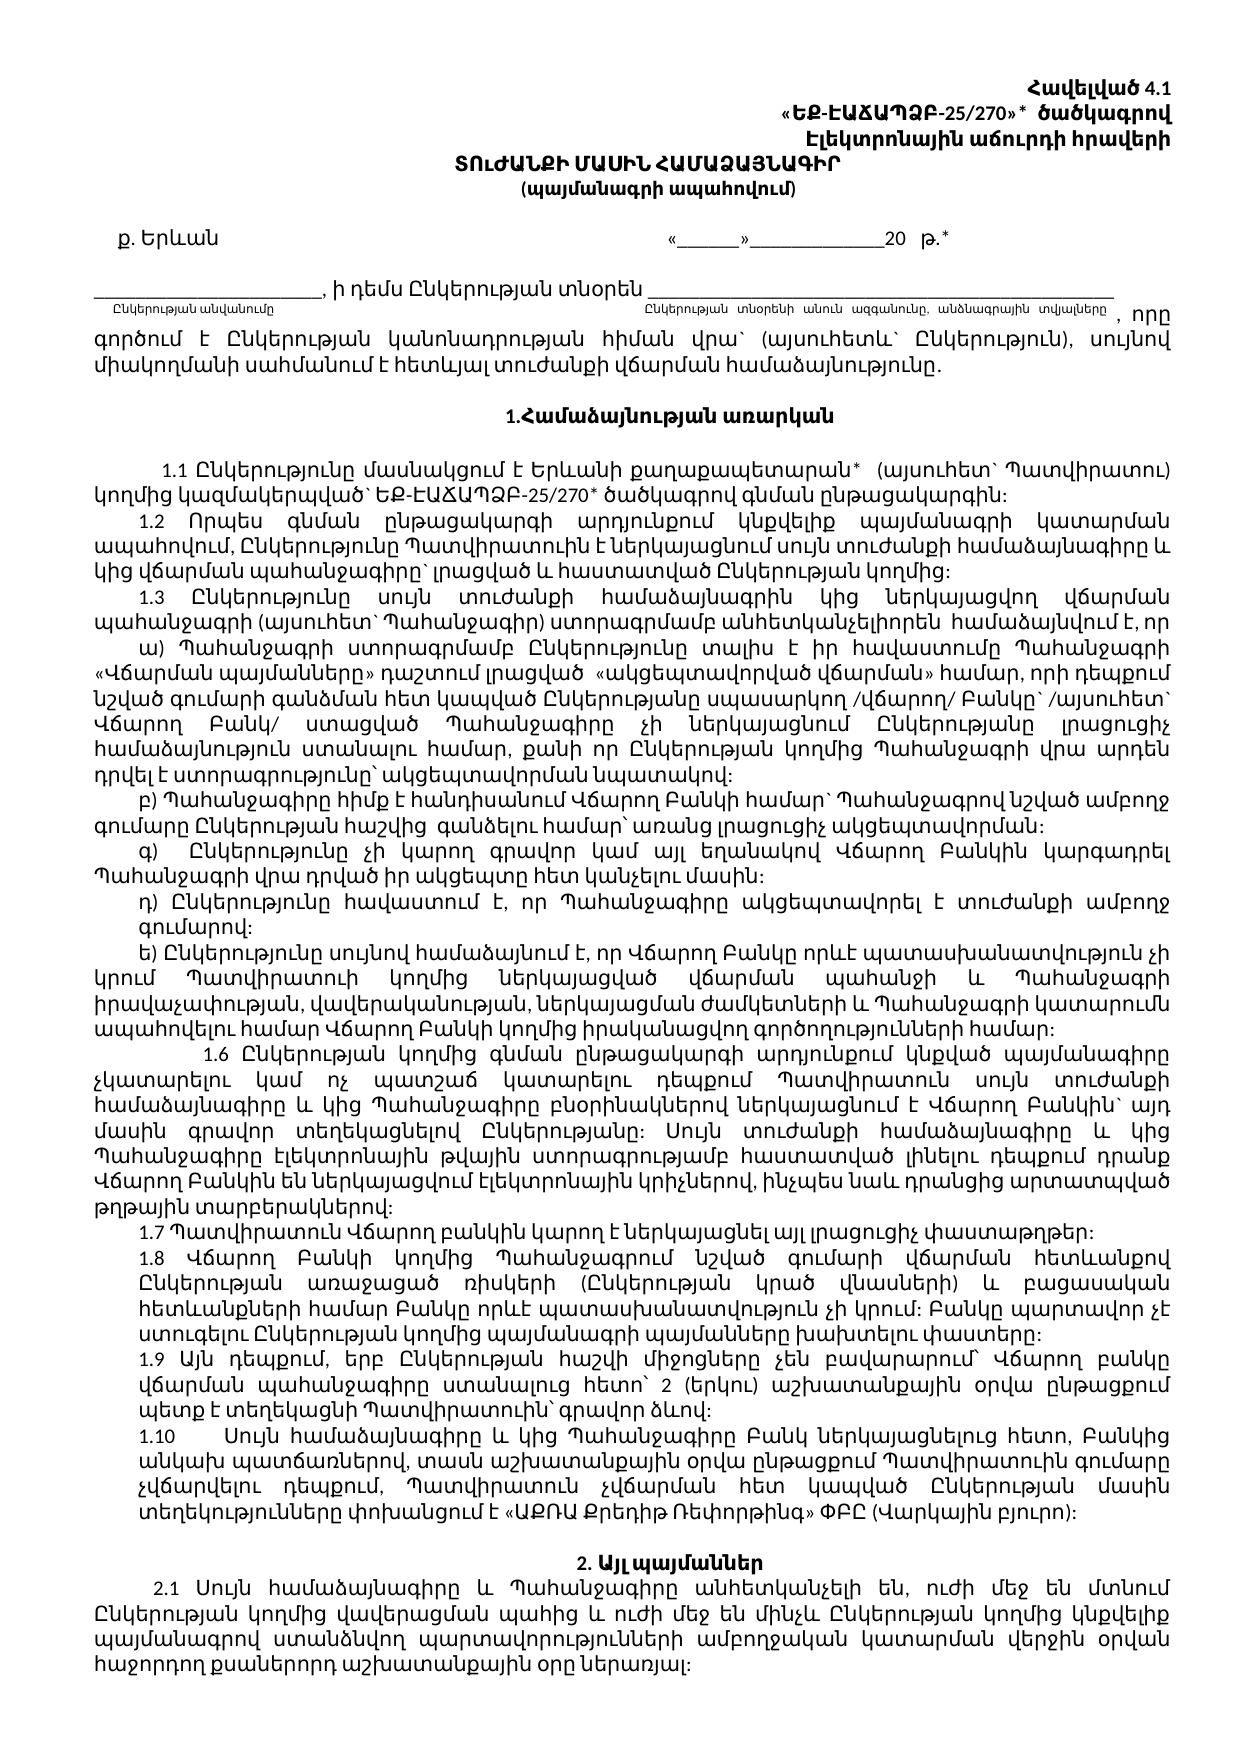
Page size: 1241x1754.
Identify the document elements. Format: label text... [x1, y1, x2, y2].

text Էլեկտրոնային աճուրդի հրավերի [94, 126, 1171, 151]
text 1.8 Վճարող Բանկի կողմից Պահանջագրում նշված գումարի վճարման հետևանքով Ընկերության առաջացած ռիսկերի (Ընկերության կրած վնասների) և բացասական հետևանքների համար Բանկը որևէ պատասխանատվություն չի կրում: Բանկը պարտավոր չէ ստուգելու Ընկերության կողմից պայմանագրի պայմանները խախտելու փաստերը: [138, 1245, 1171, 1347]
text (պայմանագրի ապահովում) [94, 177, 1171, 199]
text դ) Ընկերությունը հավաստում է, որ Պահանջագիրը ակցեպտավորել է տուժանքի ամբողջ գումարով: [138, 889, 1171, 940]
text գ) Ընկերությունը չի կարող գրավոր կամ այլ եղանակով Վճարող Բանկին կարգադրել Պահանջագրի վրա դրված իր ակցեպտը հետ կանչելու մասին: [94, 838, 1171, 889]
text ք. Երևան «______»_____________20 թ.* [94, 225, 1171, 250]
text Հավելված 4.1 [94, 75, 1171, 100]
text 1.10 Սույն համաձայնագիրը և կից Պահանջագիրը Բանկ ներկայացնելուց հետո, Բանկից անկախ պատճառներով, տասն աշխատանքային օրվա ընթացքում Պատվիրատուին գումարը չվճարվելու դեպքում, Պատվիրատուն չվճարման հետ կապված Ընկերության մասին տեղեկությունները փոխանցում է «ԱՔՌԱ Քրեդիթ Ռեփորթինգ» ՓԲԸ (Վարկային բյուրո): [138, 1423, 1171, 1524]
text բ) Պահանջագիրը հիմք է հանդիսանում Վճարող Բանկի համար` Պահանջագրով նշված ամբողջ գումարը Ընկերության հաշվից գանձելու համար՝ առանց լրացուցիչ ակցեպտավորման: [94, 787, 1171, 838]
text 1.2 Որպես գնման ընթացակարգի արդյունքում կնքվելիք պայմանագրի կատարման ապահովում, Ընկերությունը Պատվիրատուին է ներկայացնում սույն տուժանքի համաձայնագիրը և կից վճարման պահանջագիրը` լրացված և հաստատված Ընկերության կողմից: [94, 508, 1171, 584]
text 2. Այլ պայմաններ [169, 1550, 1171, 1575]
text 1.7 Պատվիրատուն Վճարող բանկին կարող է ներկայացնել այլ լրացուցիչ փաստաթղթեր: [138, 1219, 1171, 1245]
text 1.Համաձայնության առարկան [169, 403, 1171, 428]
text 1.9 Այն դեպքում, երբ Ընկերության հաշվի միջոցները չեն բավարարում՝ Վճարող բանկը վճարման պահանջագիրը ստանալուց հետո՝ 2 (երկու) աշխատանքային օրվա ընթացքում պետք է տեղեկացնի Պատվիրատուին՝ գրավոր ձևով: [138, 1347, 1171, 1423]
text ե) Ընկերությունը սույնով համաձայնում է, որ Վճարող Բանկը որևէ պատասխանատվություն չի կրում Պատվիրատուի կողմից ներկայացված վճարման պահանջի և Պահանջագրի իրավաչափության, վավերականության, ներկայացման ժամկետների և Պահանջագրի կատարումն ապահովելու համար Վճարող Բանկի կողմից իրականացվող գործողությունների համար: [94, 940, 1171, 1042]
text Ընկերության անվանումը Ընկերության տնօրենի անուն ազգանունը, անձնագրային տվյալները , որը գործում է Ընկերության կանոնադրության հիման վրա` (այսուհետև` Ընկերություն), սույնով միակողմանի սահմանում է հետևյալ տուժանքի վճարման համաձայնությունը. [94, 301, 1171, 377]
text ա) Պահանջագրի ստորագրմամբ Ընկերությունը տալիս է իր հավաստումը Պահանջագրի «Վճարման պայմանները» դաշտում լրացված «ակցեպտավորված վճարման» համար, որի դեպքում նշված գումարի գանձման հետ կապված Ընկերությանը սպասարկող /վճարող/ Բանկը` /այսուհետ` Վճարող Բանկ/ ստացված Պահանջագիրը չի ներկայացնում Ընկերությանը լրացուցիչ համաձայնություն ստանալու համար, քանի որ Ընկերության կողմից Պահանջագրի վրա արդեն դրվել է ստորագրությունը՝ ակցեպտավորման նպատակով: [94, 635, 1171, 787]
text 2.1 Սույն համաձայնագիրը և Պահանջագիրը անհետկանչելի են, ուժի մեջ են մտնում Ընկերության կողմից վավերացման պահից և ուժի մեջ են մինչև Ընկերության կողմից կնքվելիք պայմանագրով ստանձնվող պարտավորությունների ամբողջական կատարման վերջին օրվան հաջորդող քսաներորդ աշխատանքային օրը ներառյալ: [94, 1575, 1171, 1677]
text 1.3 Ընկերությունը սույն տուժանքի համաձայնագրին կից ներկայացվող վճարման պահանջագրի (այսուհետ` Պահանջագիր) ստորագրմամբ անհետկանչելիորեն համաձայնվում է, որ [94, 584, 1171, 635]
text ՏՈւԺԱՆՔԻ ՄԱՍԻՆ ՀԱՄԱՁԱՅՆԱԳԻՐ [94, 151, 1171, 177]
text 1.1 Ընկերությունը մասնակցում է Երևանի քաղաքապետարան* (այսուհետ` Պատվիրատու) կողմից կազմակերպված` ԵՔ-ԷԱՃԱՊՁԲ-25/270* ծածկագրով գնման ընթացակարգին: [94, 457, 1171, 508]
text «ԵՔ-ԷԱՃԱՊՁԲ-25/270»* ծածկագրով [94, 100, 1171, 126]
text 1.6 Ընկերության կողմից գնման ընթացակարգի արդյունքում կնքված պայմանագիրը չկատարելու կամ ոչ պատշաճ կատարելու դեպքում Պատվիրատուն սույն տուժանքի համաձայնագիրը և կից Պահանջագիրը բնօրինակներով ներկայացնում է Վճարող Բանկին` այդ մասին գրավոր տեղեկացնելով Ընկերությանը: Սույն տուժանքի համաձայնագիրը և կից Պահանջագիրը էլեկտրոնային թվային ստորագրությամբ հաստատված լինելու դեպքում դրանք Վճարող Բանկին են ներկայացվում էլեկտրոնային կրիչներով, ինչպես նաև դրանցից արտատպված թղթային տարբերակներով: [94, 1042, 1171, 1219]
text ______________________, ի դեմս Ընկերության տնօրեն _____________________________________________ [94, 276, 1171, 301]
